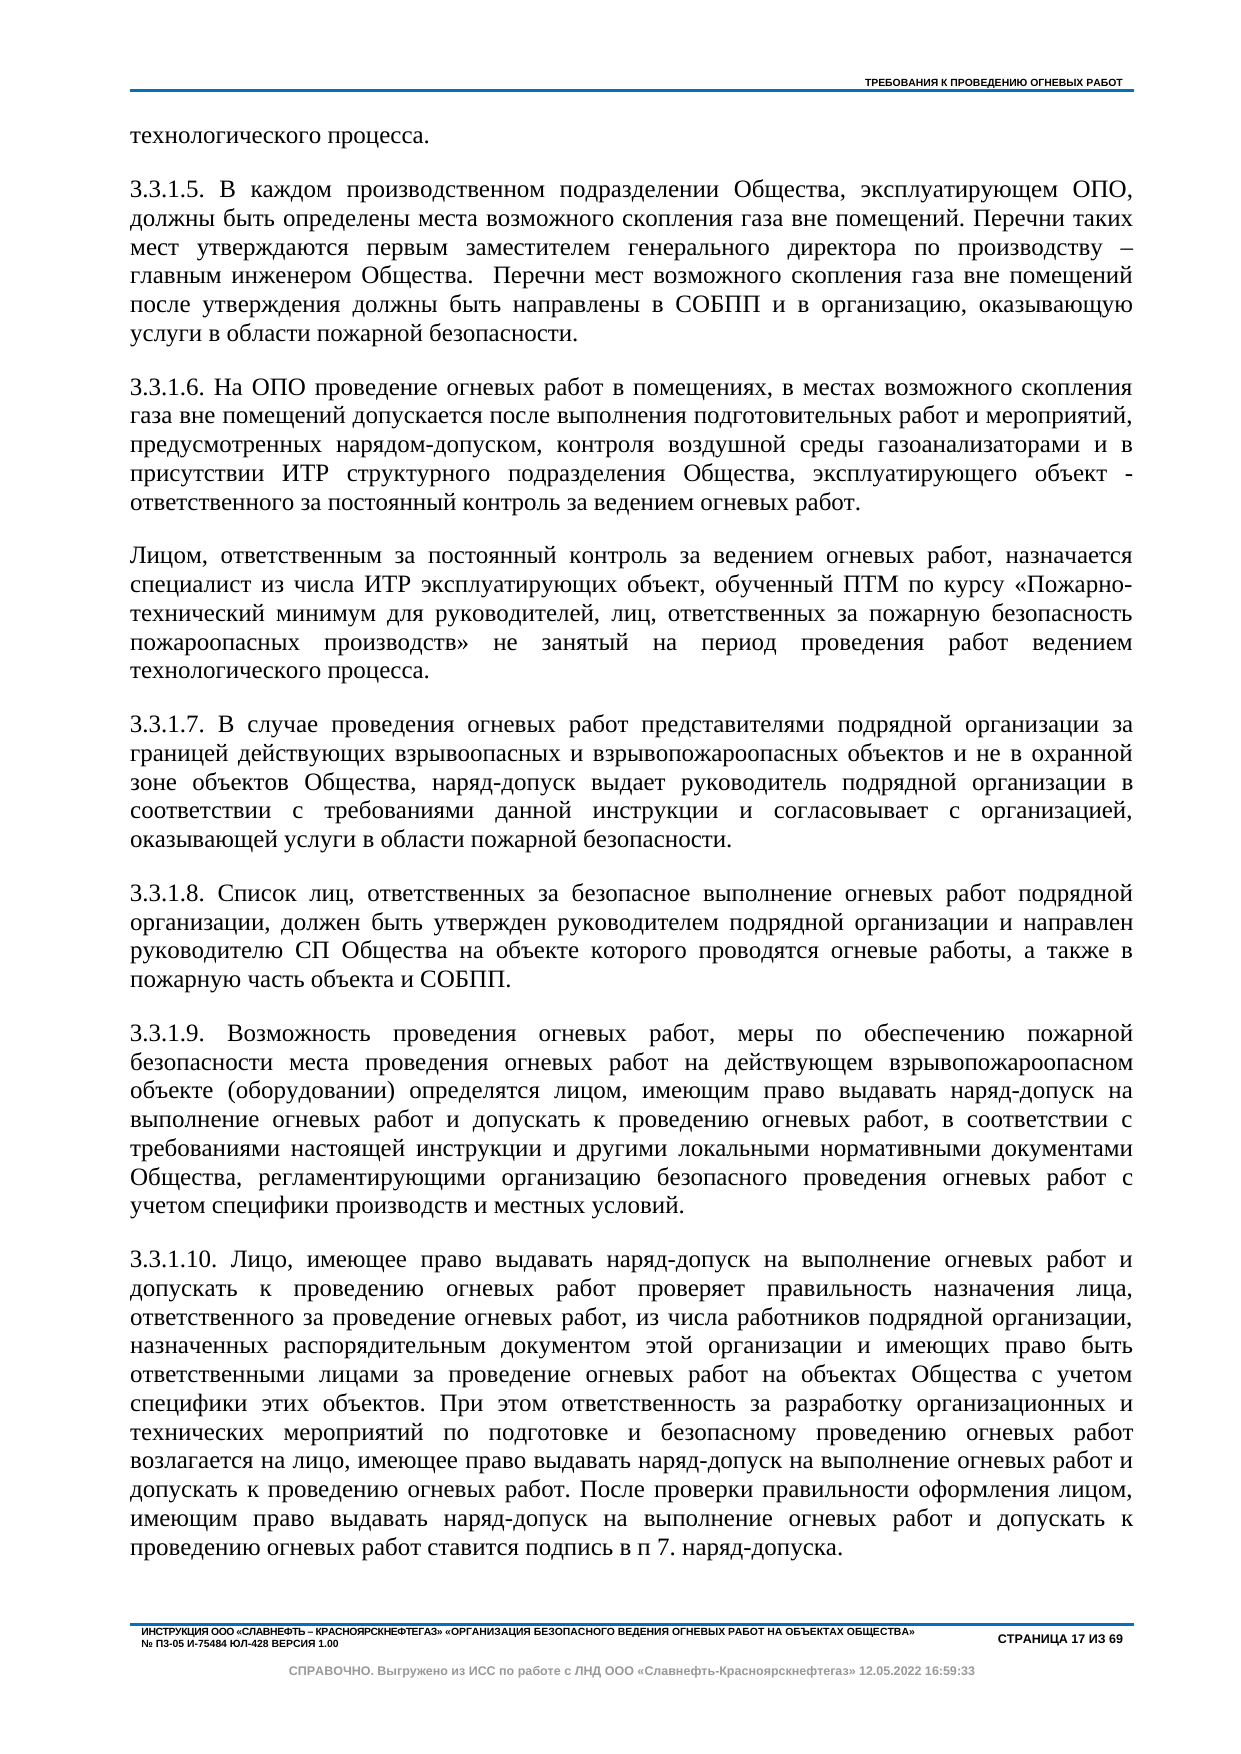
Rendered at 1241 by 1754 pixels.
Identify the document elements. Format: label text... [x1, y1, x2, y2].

text 3.3.1.7. В случае проведения огневых работ представителями подрядной организации за границей действующих взрывоопасных и взрывопожароопасных объектов и не в охранной зоне объектов Общества, наряд-допуск выдает руководитель подрядной организации в соответствии с требованиями данной инструкции и согласовывает с организацией, оказывающей услуги в области пожарной безопасности. [129, 709, 1134, 853]
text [129, 121, 1134, 149]
text Лицом, ответственным за постоянный контроль за ведением огневых работ, назначается специалист из числа ИТР эксплуатирующих объект, обученный ПТМ по курсу «Пожарно-технический минимум для руководителей, лиц, ответственных за пожарную безопасность пожароопасных производств» не занятый на период проведения работ ведением технологического процесса. [129, 541, 1134, 684]
text 3.3.1.8. Список лиц, ответственных за безопасное выполнение огневых работ подрядной организации, должен быть утвержден руководителем подрядной организации и направлен руководителю СП Общества на объекте которого проводятся огневые работы, а также в пожарную часть объекта и СОБПП. [129, 878, 1134, 993]
text 3.3.1.9. Возможность проведения огневых работ, меры по обеспечению пожарной безопасности места проведения огневых работ на действующем взрывопожароопасном объекте (оборудовании) определятся лицом, имеющим право выдавать наряд-допуск на выполнение огневых работ и допускать к проведению огневых работ, в соответствии с требованиями настоящей инструкции и другими локальными нормативными документами Общества, регламентирующими организацию безопасного проведения огневых работ с учетом специфики производств и местных условий. [129, 1018, 1134, 1219]
text 3.3.1.6. На ОПО проведение огневых работ в помещениях, в местах возможного скопления газа вне помещений допускается после выполнения подготовительных работ и мероприятий, предусмотренных нарядом-допуском, контроля воздушной среды газоанализаторами и в присутствии ИТР структурного подразделения Общества, эксплуатирующего объект - ответственного за постоянный контроль за ведением огневых работ. [129, 372, 1134, 516]
text 3.3.1.10. Лицо, имеющее право выдавать наряд-допуск на выполнение огневых работ и допускать к проведению огневых работ проверяет правильность назначения лица, ответственного за проведение огневых работ, из числа работников подрядной организации, назначенных распорядительным документом этой организации и имеющих право быть ответственными лицами за проведение огневых работ на объектах Общества с учетом специфики этих объектов. При этом ответственность за разработку организационных и технических мероприятий по подготовке и безопасному проведению огневых работ возлагается на лицо, имеющее право выдавать наряд-допуск на выполнение огневых работ и допускать к проведению огневых работ. После проверки правильности оформления лицом, имеющим право выдавать наряд-допуск на выполнение огневых работ и допускать к проведению огневых работ ставится подпись в п 7. наряд-допуска. [129, 1244, 1134, 1561]
text 3.3.1.5. В каждом производственном подразделении Общества, эксплуатирующем ОПО, должны быть определены места возможного скопления газа вне помещений. Перечни таких мест утверждаются первым заместителем генерального директора по производству – главным инженером Общества. Перечни мест возможного скопления газа вне помещений после утверждения должны быть направлены в СОБПП и в организацию, оказывающую услуги в области пожарной безопасности. [129, 174, 1134, 347]
